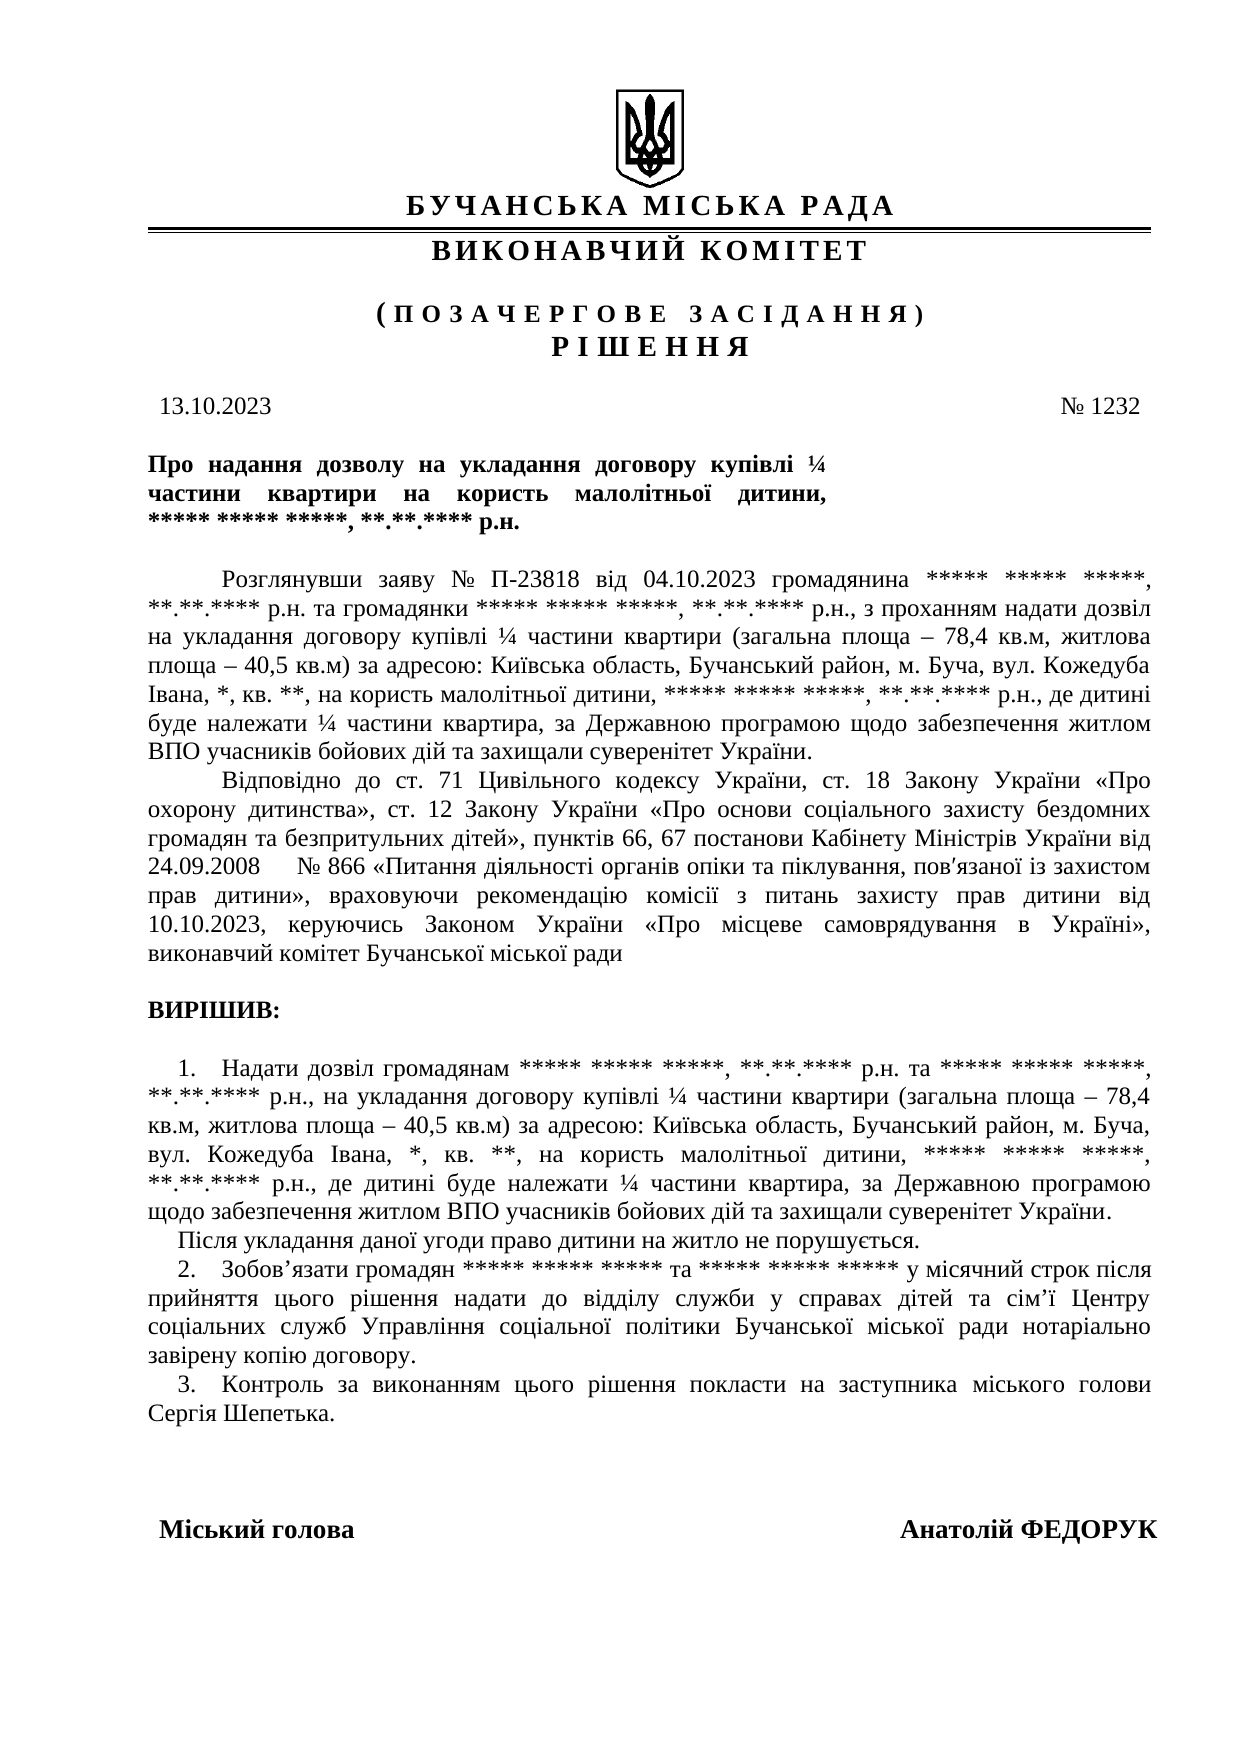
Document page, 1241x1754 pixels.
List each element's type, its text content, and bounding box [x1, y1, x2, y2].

picture [614, 88, 685, 189]
table_header Міський голова [148, 1513, 658, 1544]
text РІШЕННЯ [148, 329, 1152, 363]
list Після укладання даної угоди право дитини на житло не порушується. [148, 1225, 1152, 1254]
table_header ВИКОНАВЧИЙ КОМІТЕТ [148, 233, 1151, 296]
table_header № 1232 [650, 391, 1152, 420]
text Про надання дозволу на укладання договору купівлі ¼ частини квартири на користь малолітньої дитини, ***** ***** *****, **.**.**** р.н. [148, 449, 827, 535]
text БУЧАНСЬКА МІСЬКА РАДА [148, 188, 1152, 222]
list Надати дозвіл громадянам ***** ***** *****, **.**.**** р.н. та ***** ***** *****, **.**.**** р.н., на укладання договору купівлі ¼ частини квартири (загальна площа – 78,4 кв.м, житлова площа – 40,5 кв.м) за адресою: Київська область, Бучанський район, м. Буча, вул. Кожедуба Івана, *, кв. **, на користь малолітньої дитини, ***** ***** *****, **.**.**** р.н., де дитині буде належати ¼ частини квартира, за Державною програмою щодо забезпечення житлом ВПО учасників бойових дій та захищали суверенітет України. [148, 1053, 1152, 1225]
table_header Анатолій ФЕДОРУК [658, 1513, 1169, 1544]
text Відповідно до ст. 71 Цивільного кодексу України, ст. 18 Закону України «Про охорону дитинства», ст. 12 Закону України «Про основи соціального захисту бездомних громадян та безпритульних дітей», пунктів 66, 67 постанови Кабінету Міністрів України від 24.09.2008 № 866 «Питання діяльності органів опіки та піклування, пов′язаної із захистом прав дитини», враховуючи рекомендацію комісії з питань захисту прав дитини від 10.10.2023, керуючись Законом України «Про місцеве самоврядування в Україні», виконавчий комітет Бучанської міської ради [148, 765, 1152, 966]
text (ПОЗАЧЕРГОВЕ ЗАСІДАННЯ) [148, 296, 1152, 329]
table_header 13.10.2023 [148, 391, 650, 420]
text ВИРІШИВ: [148, 995, 1152, 1024]
list Контроль за виконанням цього рішення покласти на заступника міського голови Сергія Шепетька. [148, 1369, 1152, 1426]
text Розглянувши заяву № П-23818 від 04.10.2023 громадянина ***** ***** *****, **.**.**** р.н. та громадянки ***** ***** *****, **.**.**** р.н., з проханням надати дозвіл на укладання договору купівлі ¼ частини квартири (загальна площа – 78,4 кв.м, житлова площа – 40,5 кв.м) за адресою: Київська область, Бучанський район, м. Буча, вул. Кожедуба Івана, *, кв. **, на користь малолітньої дитини, ***** ***** *****, **.**.**** р.н., де дитині буде належати ¼ частини квартира, за Державною програмою щодо забезпечення житлом ВПО учасників бойових дій та захищали суверенітет України. [148, 564, 1152, 765]
list Зобов’язати громадян ***** ***** ***** та ***** ***** ***** у місячний строк після прийняття цього рішення надати до відділу служби у справах дітей та сім’ї Центру соціальних служб Управління соціальної політики Бучанської міської ради нотаріально завірену копію договору. [148, 1254, 1152, 1369]
